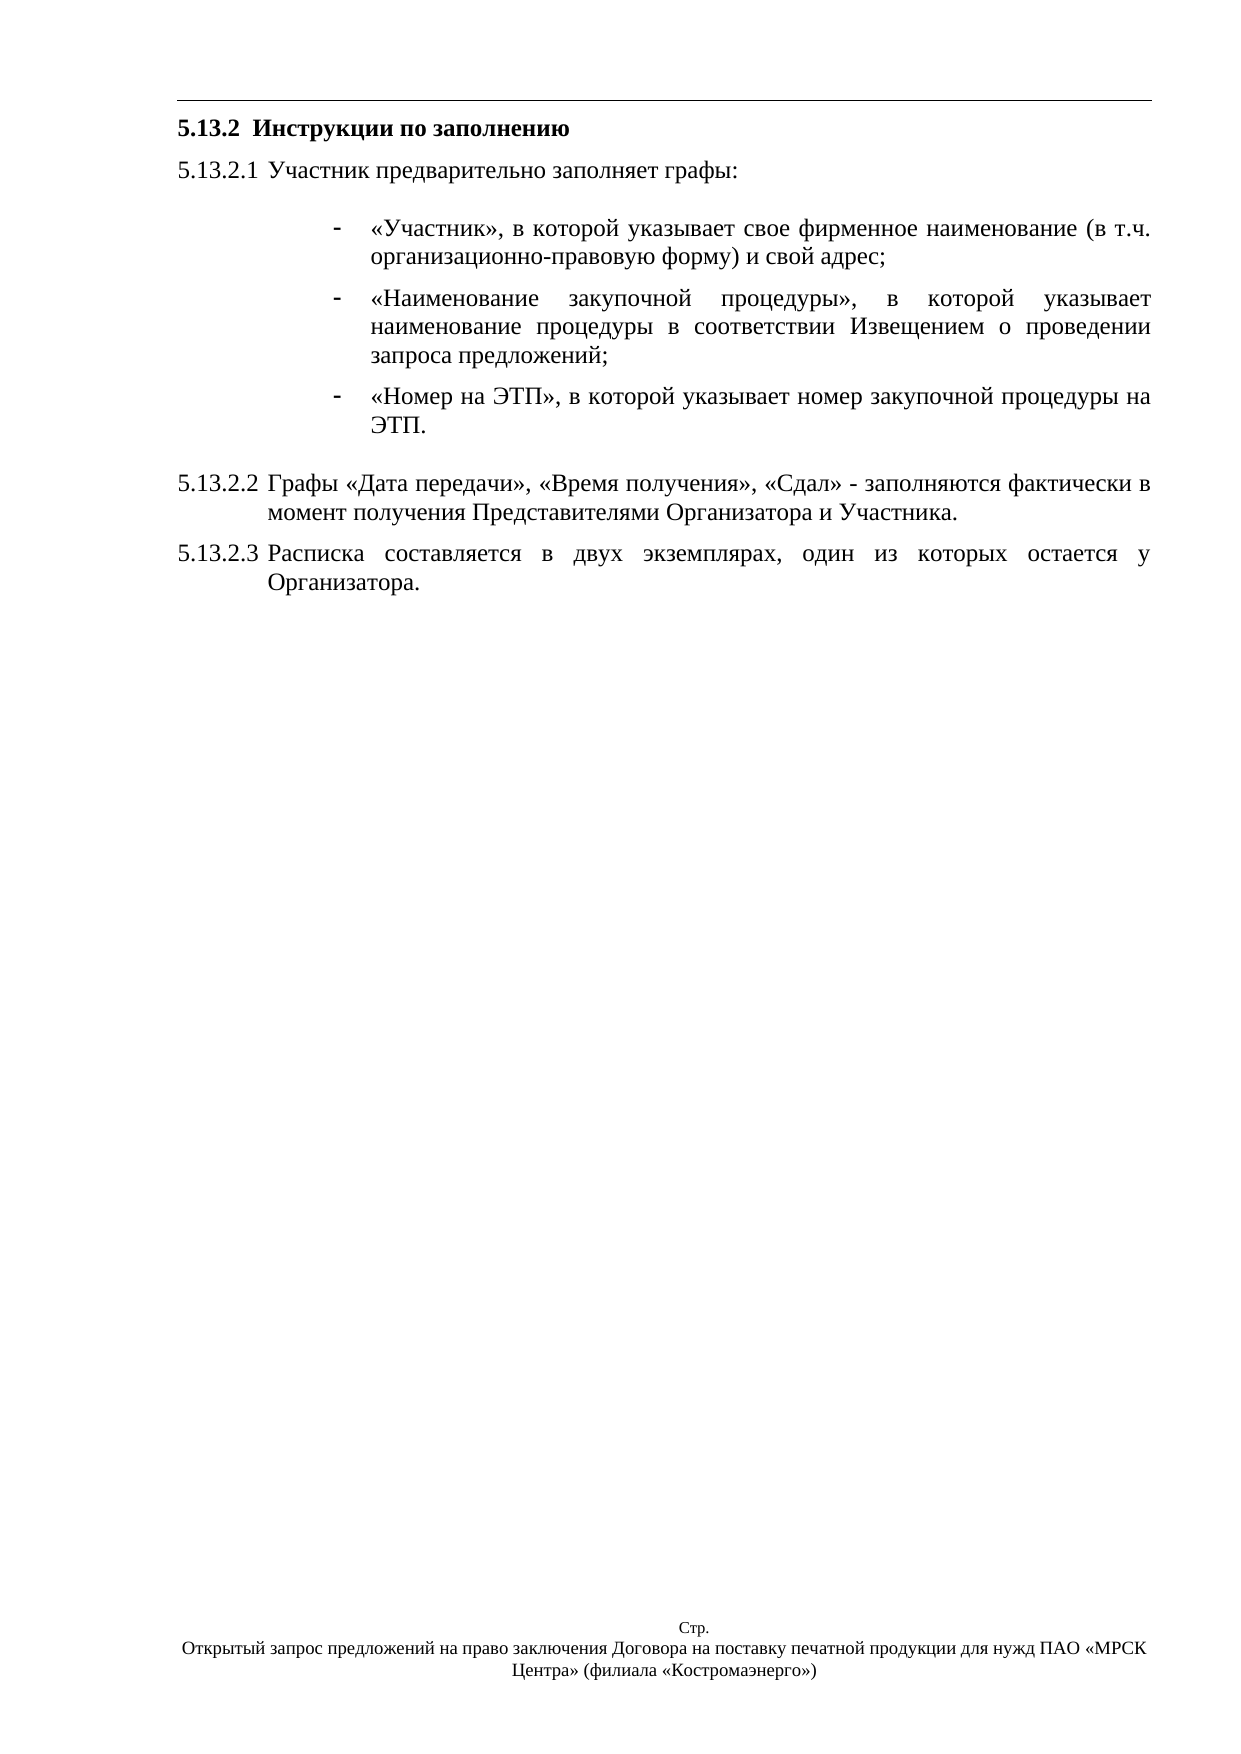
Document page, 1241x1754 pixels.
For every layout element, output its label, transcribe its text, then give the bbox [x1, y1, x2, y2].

list «Участник», в которой указывает свое фирменное наименование (в т.ч. организационно-правовую форму) и свой адрес; [333, 213, 1152, 270]
list Расписка составляется в двух экземплярах, один из которых остается у Организатора. [177, 538, 1152, 596]
subtitle Инструкции по заполнению [177, 113, 1152, 142]
list Участник предварительно заполняет графы: [177, 155, 1152, 183]
list «Наименование закупочной процедуры», в которой указывает наименование процедуры в соответствии Извещением о проведении запроса предложений; [333, 283, 1152, 369]
list «Номер на ЭТП», в которой указывает номер закупочной процедуры на ЭТП. [333, 381, 1152, 439]
list Графы «Дата передачи», «Время получения», «Сдал» - заполняются фактически в момент получения Представителями Организатора и Участника. [177, 468, 1152, 526]
